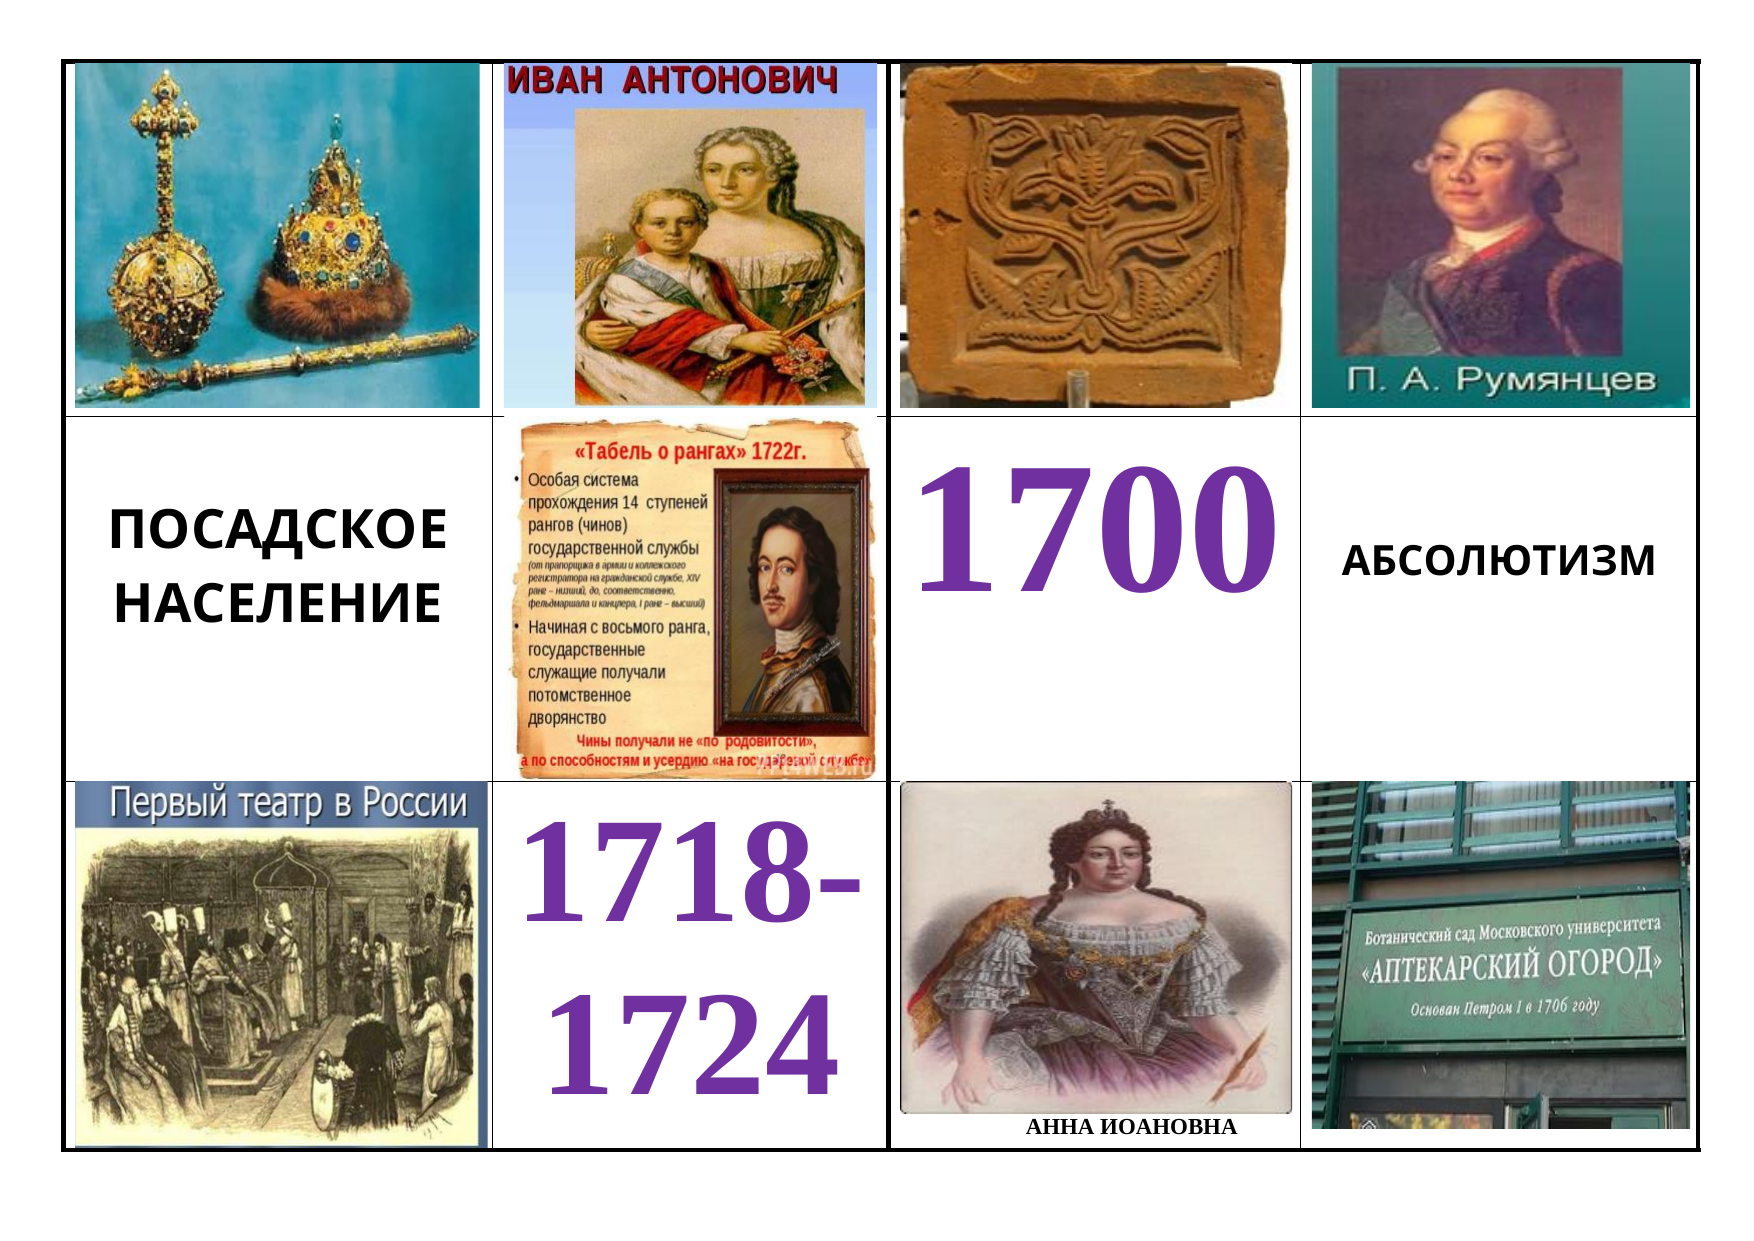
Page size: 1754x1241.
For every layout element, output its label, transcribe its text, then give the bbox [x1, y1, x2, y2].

picture [1311, 63, 1691, 408]
picture [75, 63, 480, 408]
table_cell 1718-1724 [493, 782, 886, 1147]
table_cell ПОСАДСКОЕ НАСЕЛЕНИЕ [66, 417, 492, 781]
table_header [493, 64, 886, 416]
table_cell [878, 417, 886, 781]
picture [1311, 781, 1691, 1129]
table_cell [488, 782, 492, 1147]
table_cell 1700 [891, 417, 1300, 781]
picture [900, 781, 1293, 1114]
table_cell АННА ИОАНОВНА [891, 782, 1300, 1147]
picture [900, 63, 1293, 408]
table_header [1301, 64, 1696, 416]
picture [503, 63, 878, 408]
picture [75, 781, 488, 1148]
table_cell АБСОЛЮТИЗМ [1301, 417, 1696, 781]
picture [503, 416, 878, 781]
table_header [891, 64, 1300, 416]
table_cell [493, 417, 503, 781]
table_cell [66, 782, 75, 1147]
table_cell [1301, 782, 1696, 1147]
table_header [66, 64, 492, 416]
